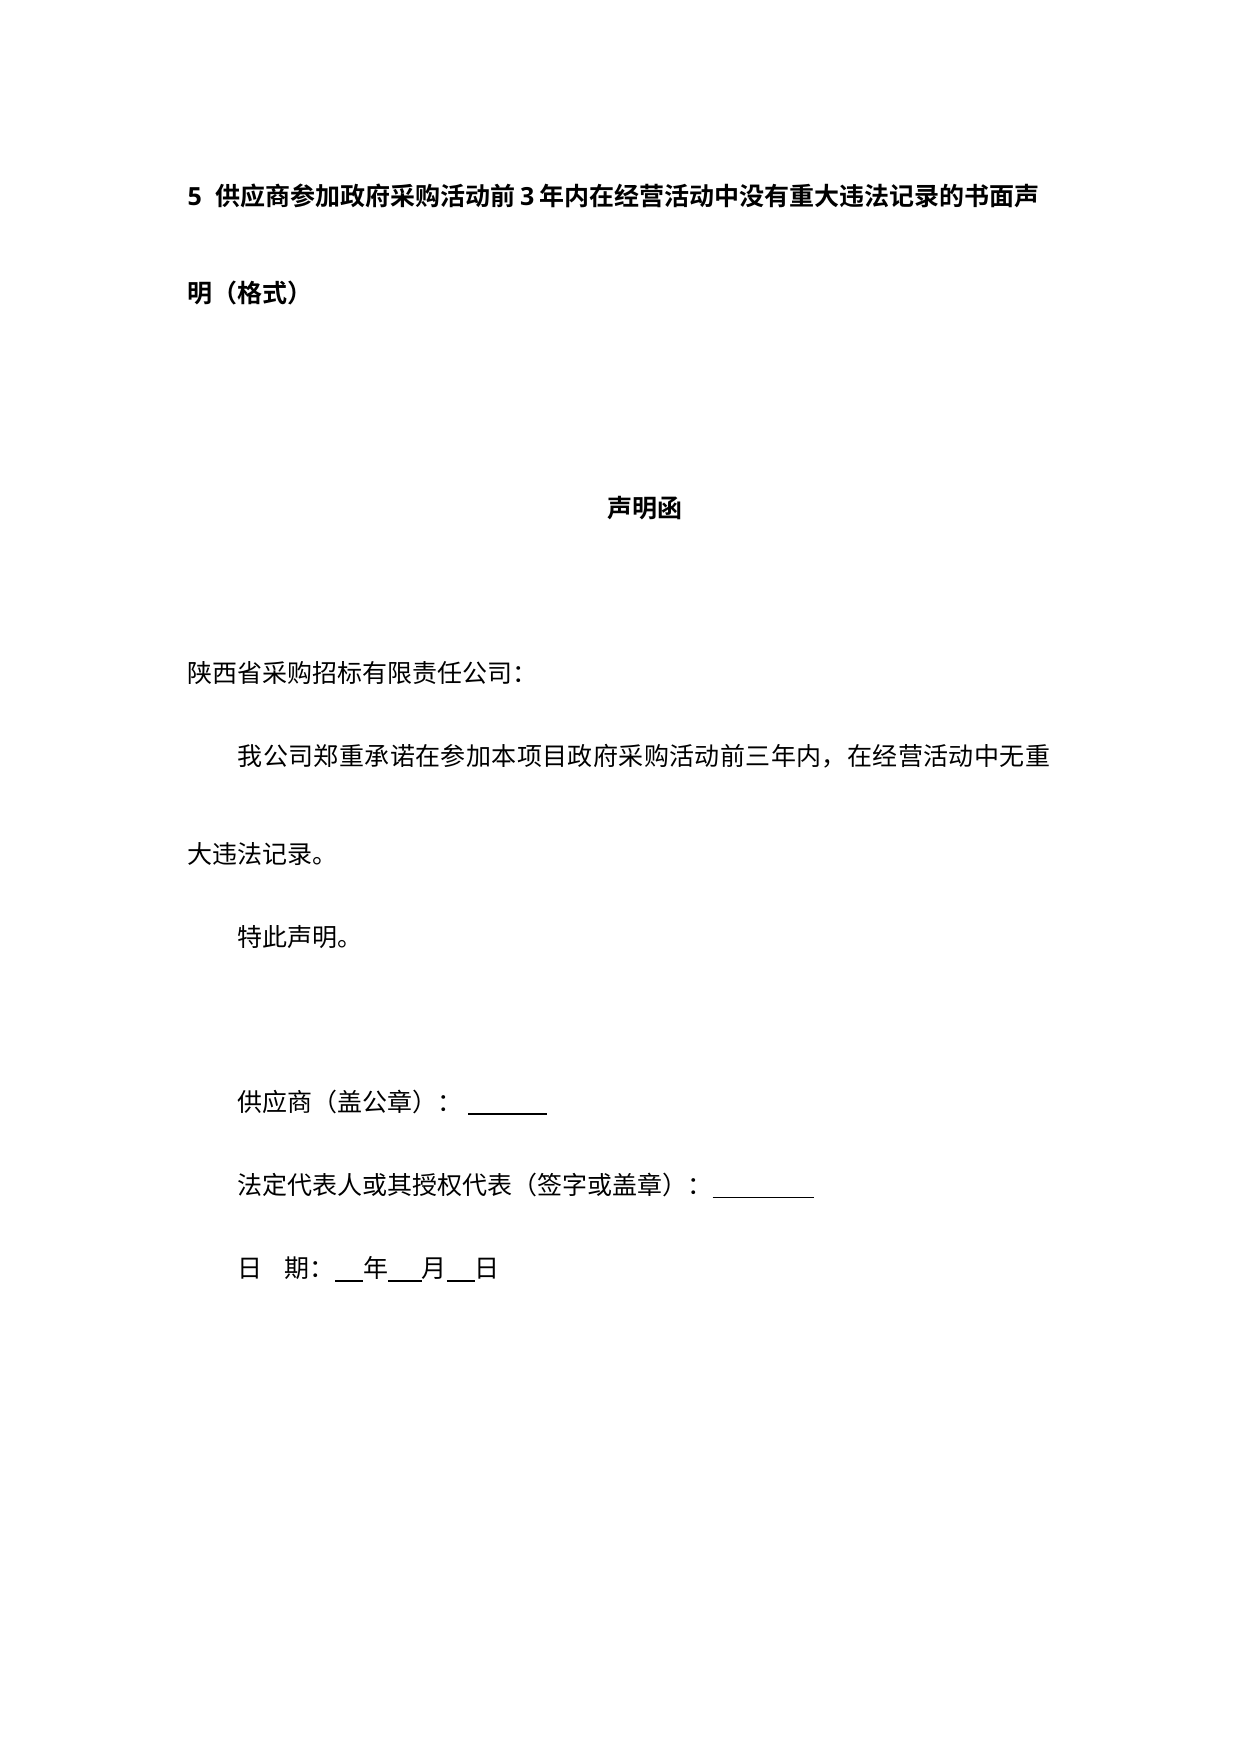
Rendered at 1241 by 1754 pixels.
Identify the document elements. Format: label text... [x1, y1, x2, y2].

text 特此声明。 [187, 903, 1053, 968]
text 法定代表人或其授权代表（签字或盖章）： [187, 1151, 1053, 1216]
text 日 期： 年 月 日 [187, 1234, 1053, 1299]
text 我公司郑重承诺在参加本项目政府采购活动前三年内，在经营活动中无重大违法记录。 [187, 722, 1053, 885]
text 陕西省采购招标有限责任公司： [187, 639, 1053, 704]
text 声明函 [187, 474, 1053, 539]
text 供应商（盖公章）： [187, 1068, 1053, 1133]
list 5 供应商参加政府采购活动前3年内在经营活动中没有重大违法记录的书面声明（格式） [187, 162, 1053, 324]
